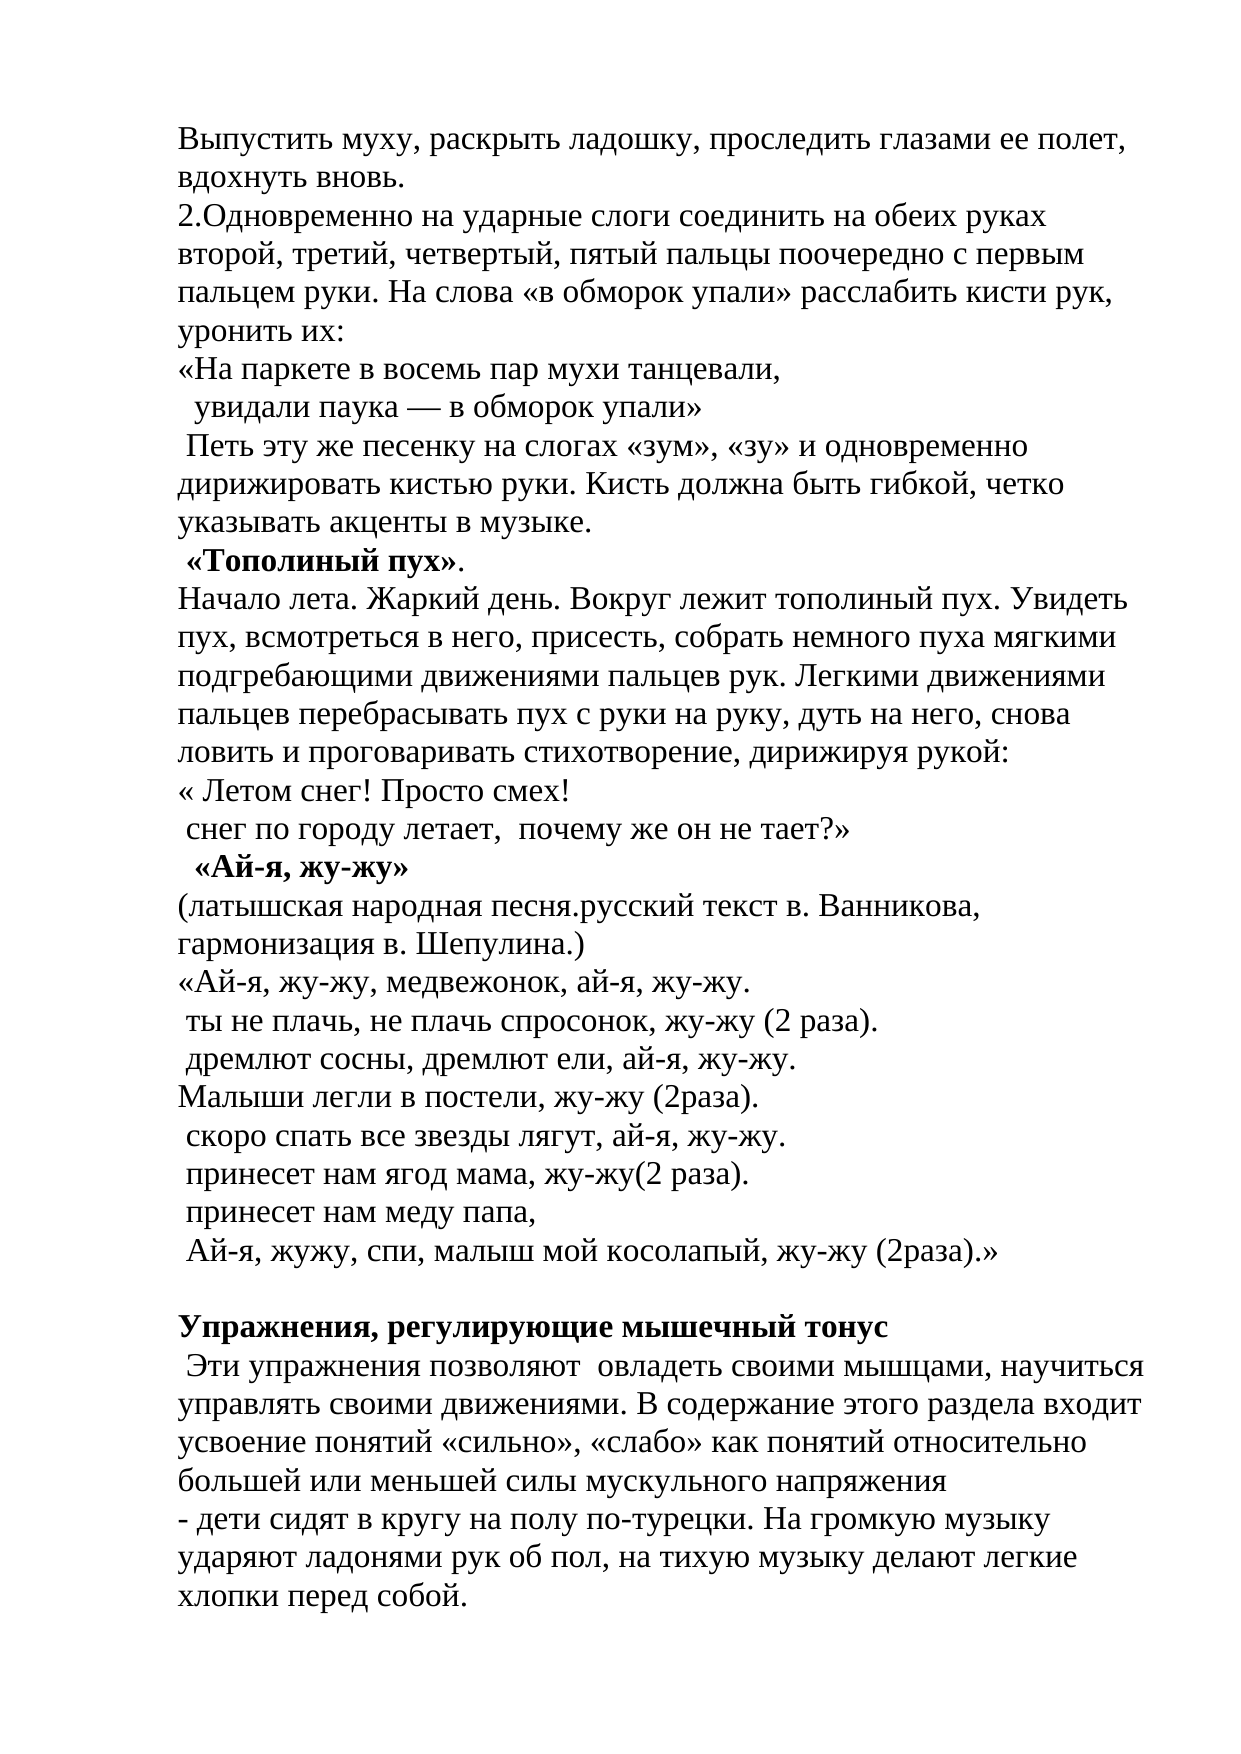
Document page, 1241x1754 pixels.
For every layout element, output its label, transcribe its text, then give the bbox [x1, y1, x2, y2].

text Упражнения, регулирующие мышечный тонус [177, 1306, 1152, 1345]
text увидали паука — в обморок упали» [177, 386, 1152, 425]
text снег по городу летает, почему же он не тает?» [177, 808, 1152, 846]
text принесет нам ягод мама, жу-жу(2 раза). [177, 1153, 1152, 1191]
text Ай-я, жужу, спи, малыш мой косолапый, жу-жу (2раза).» [177, 1230, 1152, 1268]
text 2.Одновременно на ударные слоги соединить на обеих руках второй, третий, четвертый, пятый пальцы поочередно с первым пальцем руки. На слова «в обморок упали» расслабить кисти рук, уронить их: [177, 195, 1152, 348]
text « Летом снег! Просто смех! [177, 770, 1152, 808]
text «Тополиный пух». [177, 540, 1152, 578]
text принесет нам меду папа, [177, 1191, 1152, 1230]
text «На паркете в восемь пар мухи танцевали, [177, 348, 1152, 386]
text скоро спать все звезды лягут, ай-я, жу-жу. [177, 1115, 1152, 1153]
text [177, 118, 1152, 195]
text Петь эту же песенку на слогах «зум», «зу» и одновременно дирижировать кистью руки. Кисть должна быть гибкой, четко указывать акценты в музыке. [177, 425, 1152, 540]
text Начало лета. Жаркий день. Вокруг лежит тополиный пух. Увидеть пух, всмотреться в него, присесть, собрать немного пуха мягкими подгребающими движениями пальцев рук. Легкими движениями пальцев перебрасывать пух с руки на руку, дуть на него, снова ловить и проговаривать стихотворение, дирижируя рукой: [177, 578, 1152, 770]
text Малыши легли в постели, жу-жу (2раза). [177, 1076, 1152, 1115]
text ты не плачь, не плачь спросонок, жу-жу (2 раза). [177, 1000, 1152, 1038]
text Эти упражнения позволяют овладеть своими мышцами, научиться управлять своими движениями. В содержание этого раздела входит усвоение понятий «сильно», «слабо» как понятий относительно большей или меньшей силы мускульного напряжения [177, 1345, 1152, 1498]
text (латышская народная песня.русский текст в. Ванникова, гармонизация в. Шепулина.) [177, 885, 1152, 961]
text дремлют сосны, дремлют ели, ай-я, жу-жу. [177, 1038, 1152, 1076]
text «Ай-я, жу-жу» [177, 846, 1152, 885]
text - дети сидят в кругу на полу по-турецки. На громкую музыку ударяют ладонями рук об пол, на тихую музыку делают легкие хлопки перед собой. [177, 1498, 1152, 1613]
text «Ай-я, жу-жу, медвежонок, ай-я, жу-жу. [177, 961, 1152, 1000]
